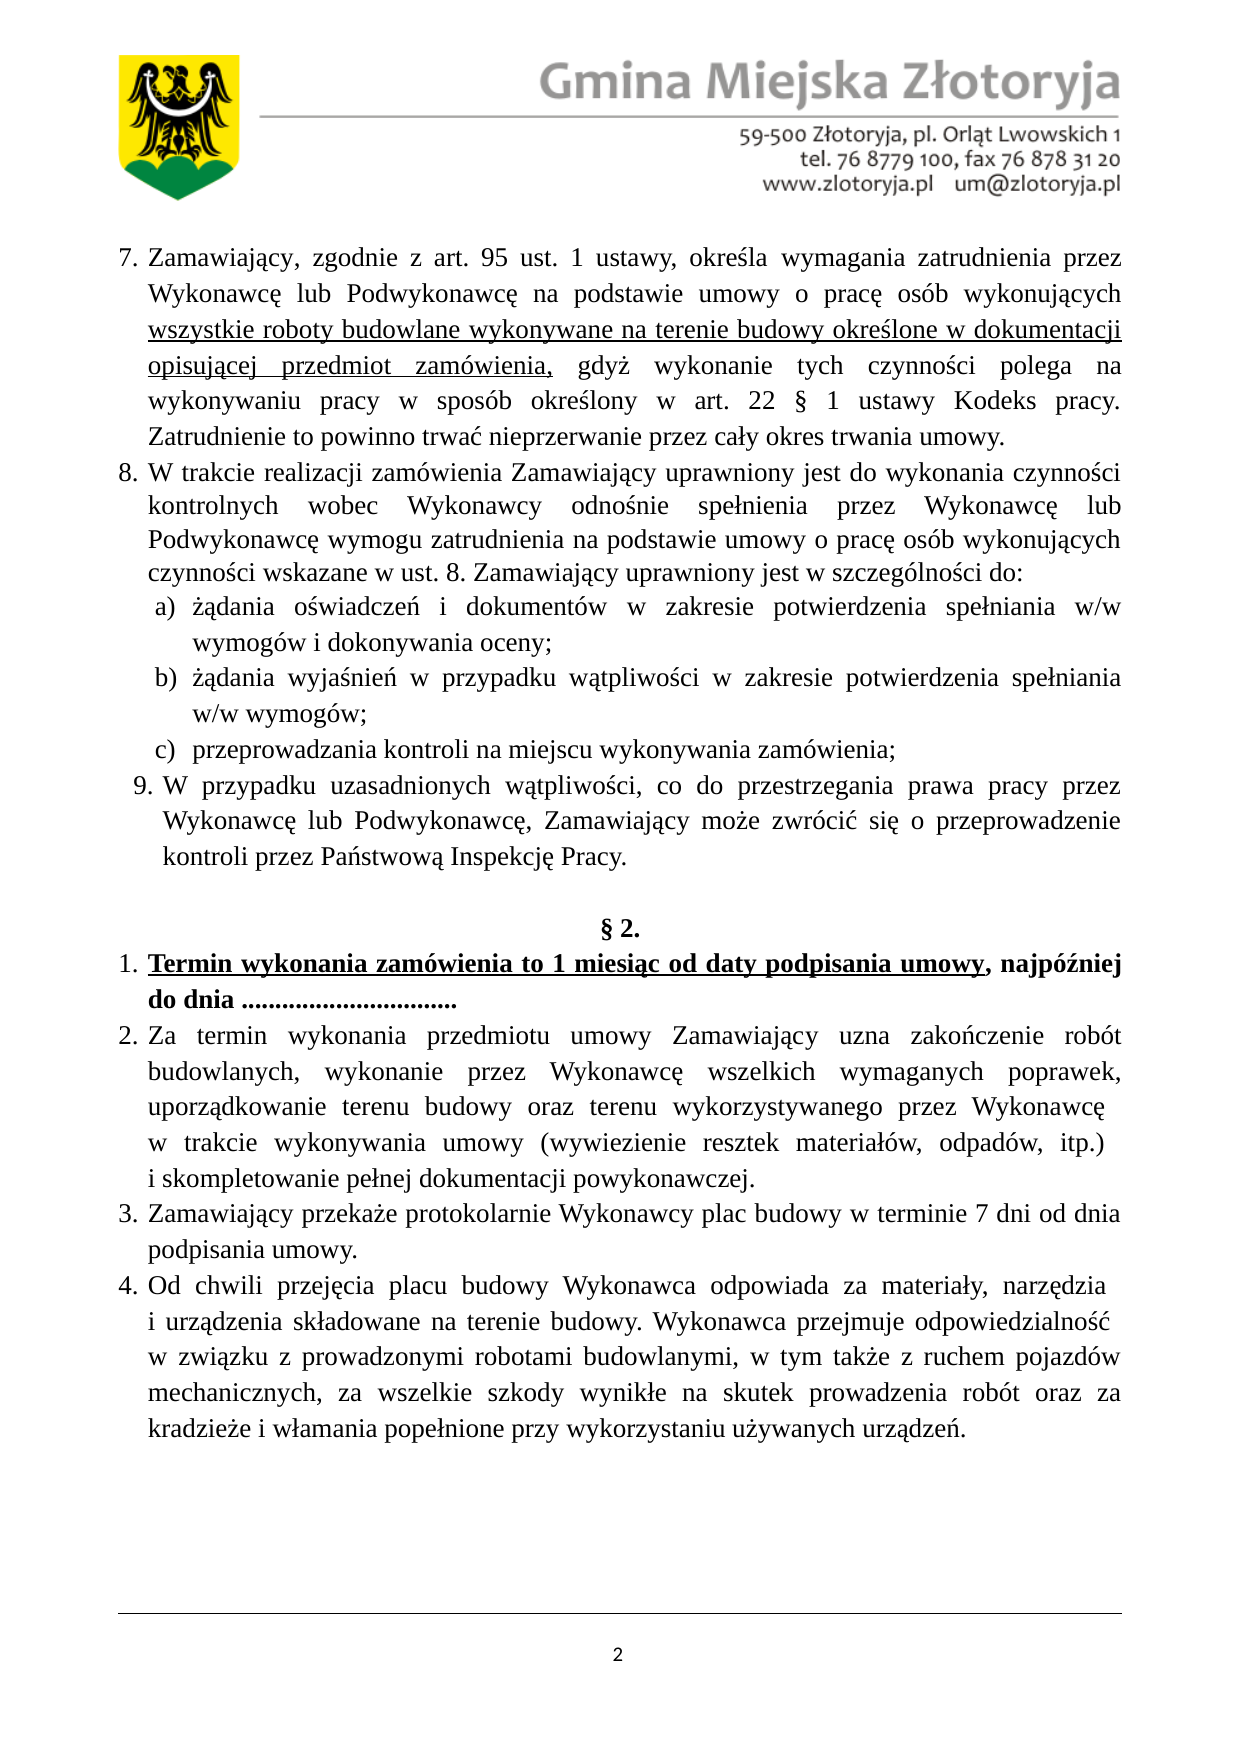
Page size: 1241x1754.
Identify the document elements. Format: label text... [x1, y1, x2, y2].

list Termin wykonania zamówienia to 1 miesiąc od daty podpisania umowy, najpóźniej do dnia ................................ [118, 947, 1122, 1014]
list żądania wyjaśnień w przypadku wątpliwości w zakresie potwierdzenia spełniania w/w wymogów; [154, 662, 1122, 728]
text § 2. [118, 912, 1122, 943]
list Zamawiający przekaże protokolarnie Wykonawcy plac budowy w terminie 7 dni od dnia podpisania umowy. [118, 1197, 1122, 1264]
list Zamawiający, zgodnie z art. 95 ust. 1 ustawy, określa wymagania zatrudnienia przez Wykonawcę lub Podwykonawcę na podstawie umowy o pracę osób wykonujących wszystkie roboty budowlane wykonywane na terenie budowy określone w dokumentacji opisującej przedmiot zamówienia, gdyż wykonanie tych czynności polega na wykonywaniu pracy w sposób określony w art. 22 § 1 ustawy Kodeks pracy. Zatrudnienie to powinno trwać nieprzerwanie przez cały okres trwania umowy. [118, 242, 1122, 451]
list żądania oświadczeń i dokumentów w zakresie potwierdzenia spełniania w/w wymogów i dokonywania oceny; [154, 590, 1122, 657]
list W trakcie realizacji zamówienia Zamawiający uprawniony jest do wykonania czynności kontrolnych wobec Wykonawcy odnośnie spełnienia przez Wykonawcę lub Podwykonawcę wymogu zatrudnienia na podstawie umowy o pracę osób wykonujących czynności wskazane w ust. 8. Zamawiający uprawniony jest w szczególności do: [118, 456, 1122, 588]
list W przypadku uzasadnionych wątpliwości, co do przestrzegania prawa pracy przez Wykonawcę lub Podwykonawcę, Zamawiający może zwrócić się o przeprowadzenie kontroli przez Państwową Inspekcję Pracy. [133, 769, 1122, 871]
list Od chwili przejęcia placu budowy Wykonawca odpowiada za materiały, narzędzia i urządzenia składowane na terenie budowy. Wykonawca przejmuje odpowiedzialność w związku z prowadzonymi robotami budowlanymi, w tym także z ruchem pojazdów mechanicznych, za wszelkie szkody wynikłe na skutek prowadzenia robót oraz za kradzieże i włamania popełnione przy wykorzystaniu używanych urządzeń. [118, 1269, 1122, 1443]
picture [118, 55, 1120, 202]
list przeprowadzania kontroli na miejscu wykonywania zamówienia; [154, 733, 1122, 764]
list Za termin wykonania przedmiotu umowy Zamawiający uzna zakończenie robót budowlanych, wykonanie przez Wykonawcę wszelkich wymaganych poprawek, uporządkowanie terenu budowy oraz terenu wykorzystywanego przez Wykonawcę w trakcie wykonywania umowy (wywiezienie resztek materiałów, odpadów, itp.) i skompletowanie pełnej dokumentacji powykonawczej. [118, 1019, 1122, 1193]
